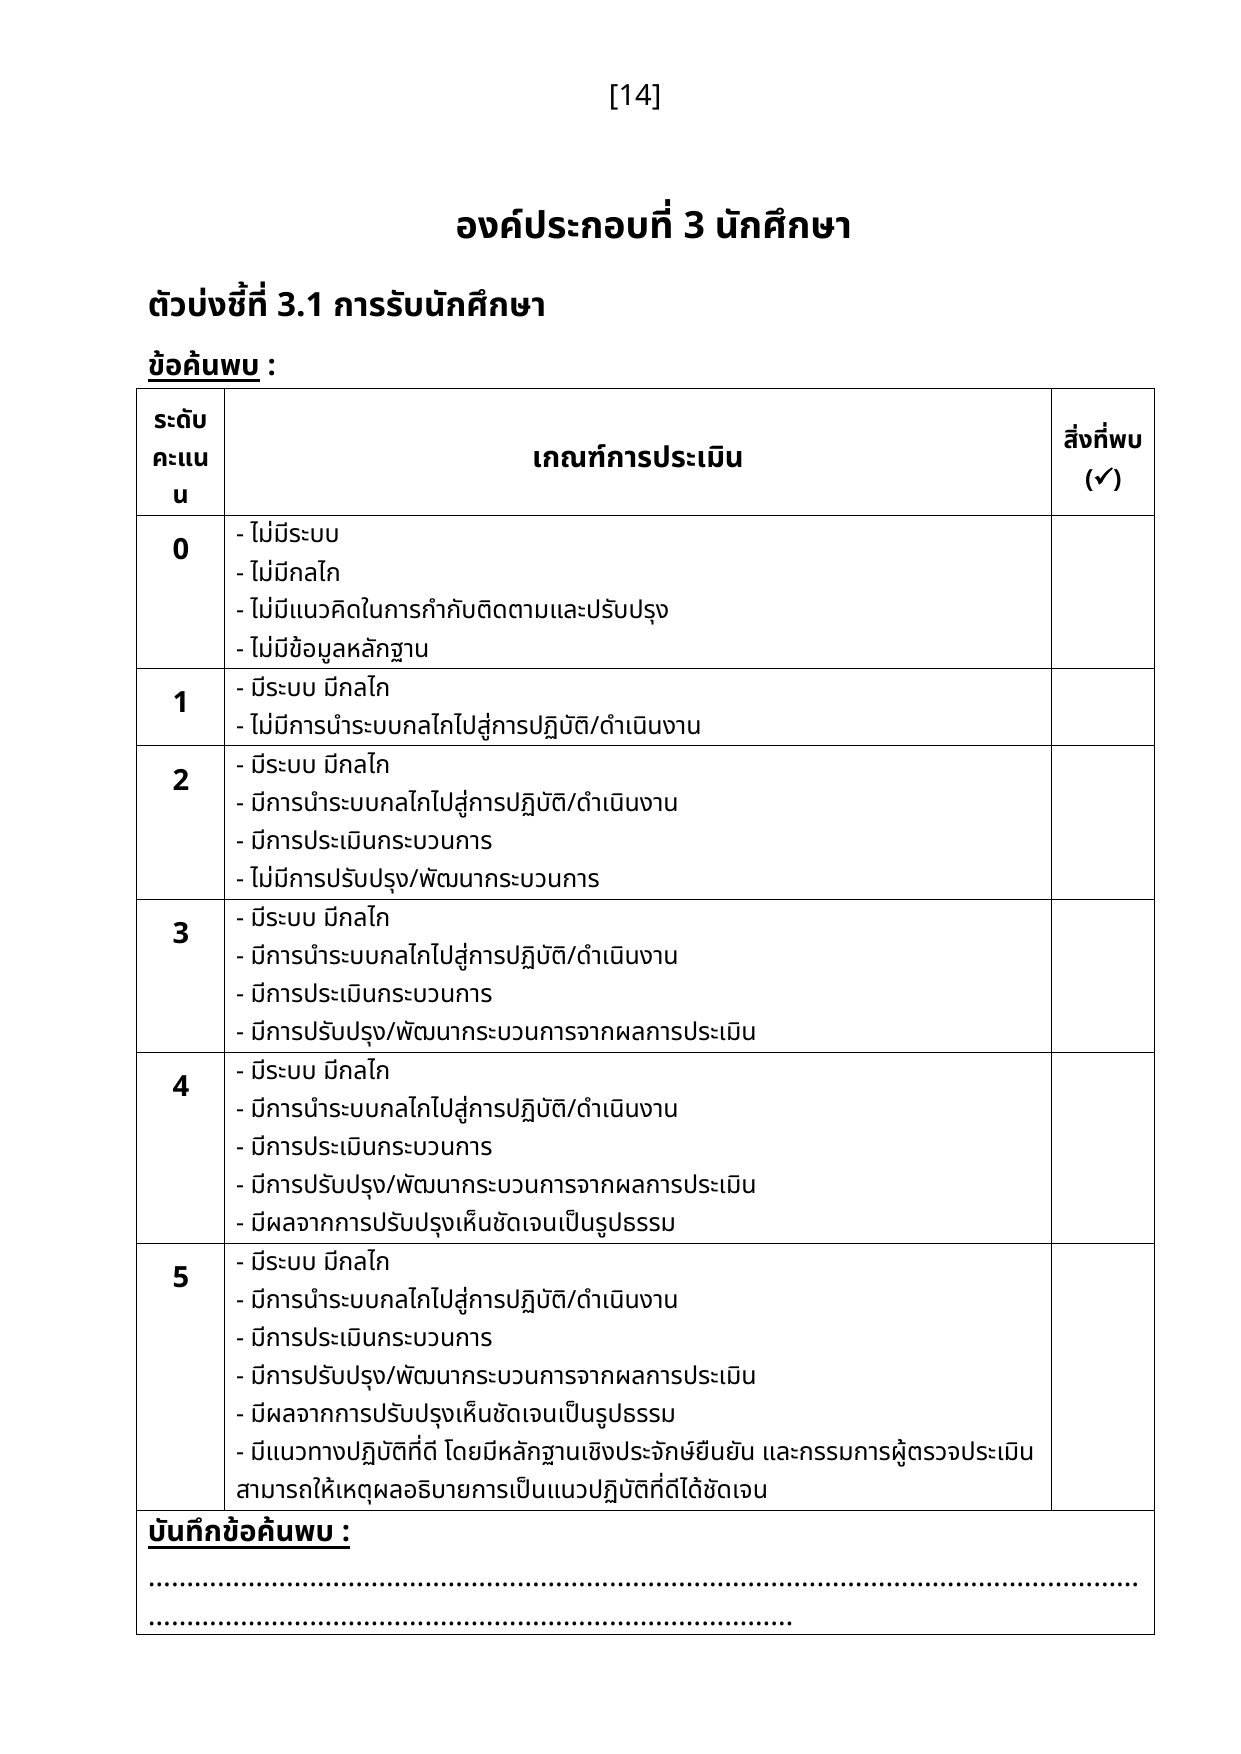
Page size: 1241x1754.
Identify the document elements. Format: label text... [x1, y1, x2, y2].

table_cell [1052, 900, 1154, 1052]
table_cell [1052, 746, 1154, 898]
table_cell - มีระบบ มีกลไก - มีการนำระบบกลไกไปสู่การปฏิบัติ/ดำเนินงาน - มีการประเมินกระบวนการ - มีการปรับปรุง/พัฒนากระบวนการจากผลการประเมิน [225, 900, 1051, 1052]
text ข้อค้นพบ : [148, 344, 1122, 388]
table_cell [1052, 669, 1154, 745]
table_cell - มีระบบ มีกลไก - มีการนำระบบกลไกไปสู่การปฏิบัติ/ดำเนินงาน - มีการประเมินกระบวนการ - ไม่มีการปรับปรุง/พัฒนากระบวนการ [225, 746, 1051, 898]
table_cell - มีระบบ มีกลไก - มีการนำระบบกลไกไปสู่การปฏิบัติ/ดำเนินงาน - มีการประเมินกระบวนการ - มีการปรับปรุง/พัฒนากระบวนการจากผลการประเมิน - มีผลจากการปรับปรุงเห็นชัดเจนเป็นรูปธรรม - มีแนวทางปฏิบัติที่ดี โดยมีหลักฐานเชิงประจักษ์ยืนยัน และกรรมการผู้ตรวจประเมินสามารถให้เหตุผลอธิบายการเป็นแนวปฏิบัติที่ดีได้ชัดเจน [225, 1244, 1051, 1510]
table_header เกณฑ์การประเมิน [225, 389, 1051, 515]
table_header ระดับคะแนน [137, 389, 224, 515]
table_cell 1 [137, 669, 224, 745]
table_cell [1052, 1244, 1154, 1510]
table_cell 5 [137, 1244, 224, 1510]
table_header สิ่งที่พบ () [1052, 389, 1154, 515]
table_cell 2 [137, 746, 224, 898]
table_cell 0 [137, 516, 224, 668]
table_cell - มีระบบ มีกลไก - ไม่มีการนำระบบกลไกไปสู่การปฏิบัติ/ดำเนินงาน [225, 669, 1051, 745]
text ตัวบ่งชี้ที่ 3.1 การรับนักศึกษา [148, 281, 1122, 331]
table_cell [1052, 1053, 1154, 1243]
text องค์ประกอบที่ 3 นักศึกษา [185, 199, 1122, 256]
table_cell - ไม่มีระบบ - ไม่มีกลไก - ไม่มีแนวคิดในการกำกับติดตามและปรับปรุง - ไม่มีข้อมูลหลักฐาน [225, 516, 1051, 668]
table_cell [137, 1511, 1154, 1634]
table_cell [1052, 516, 1154, 668]
table_cell 3 [137, 900, 224, 1052]
table_cell 4 [137, 1053, 224, 1243]
table_cell - มีระบบ มีกลไก - มีการนำระบบกลไกไปสู่การปฏิบัติ/ดำเนินงาน - มีการประเมินกระบวนการ - มีการปรับปรุง/พัฒนากระบวนการจากผลการประเมิน - มีผลจากการปรับปรุงเห็นชัดเจนเป็นรูปธรรม [225, 1053, 1051, 1243]
